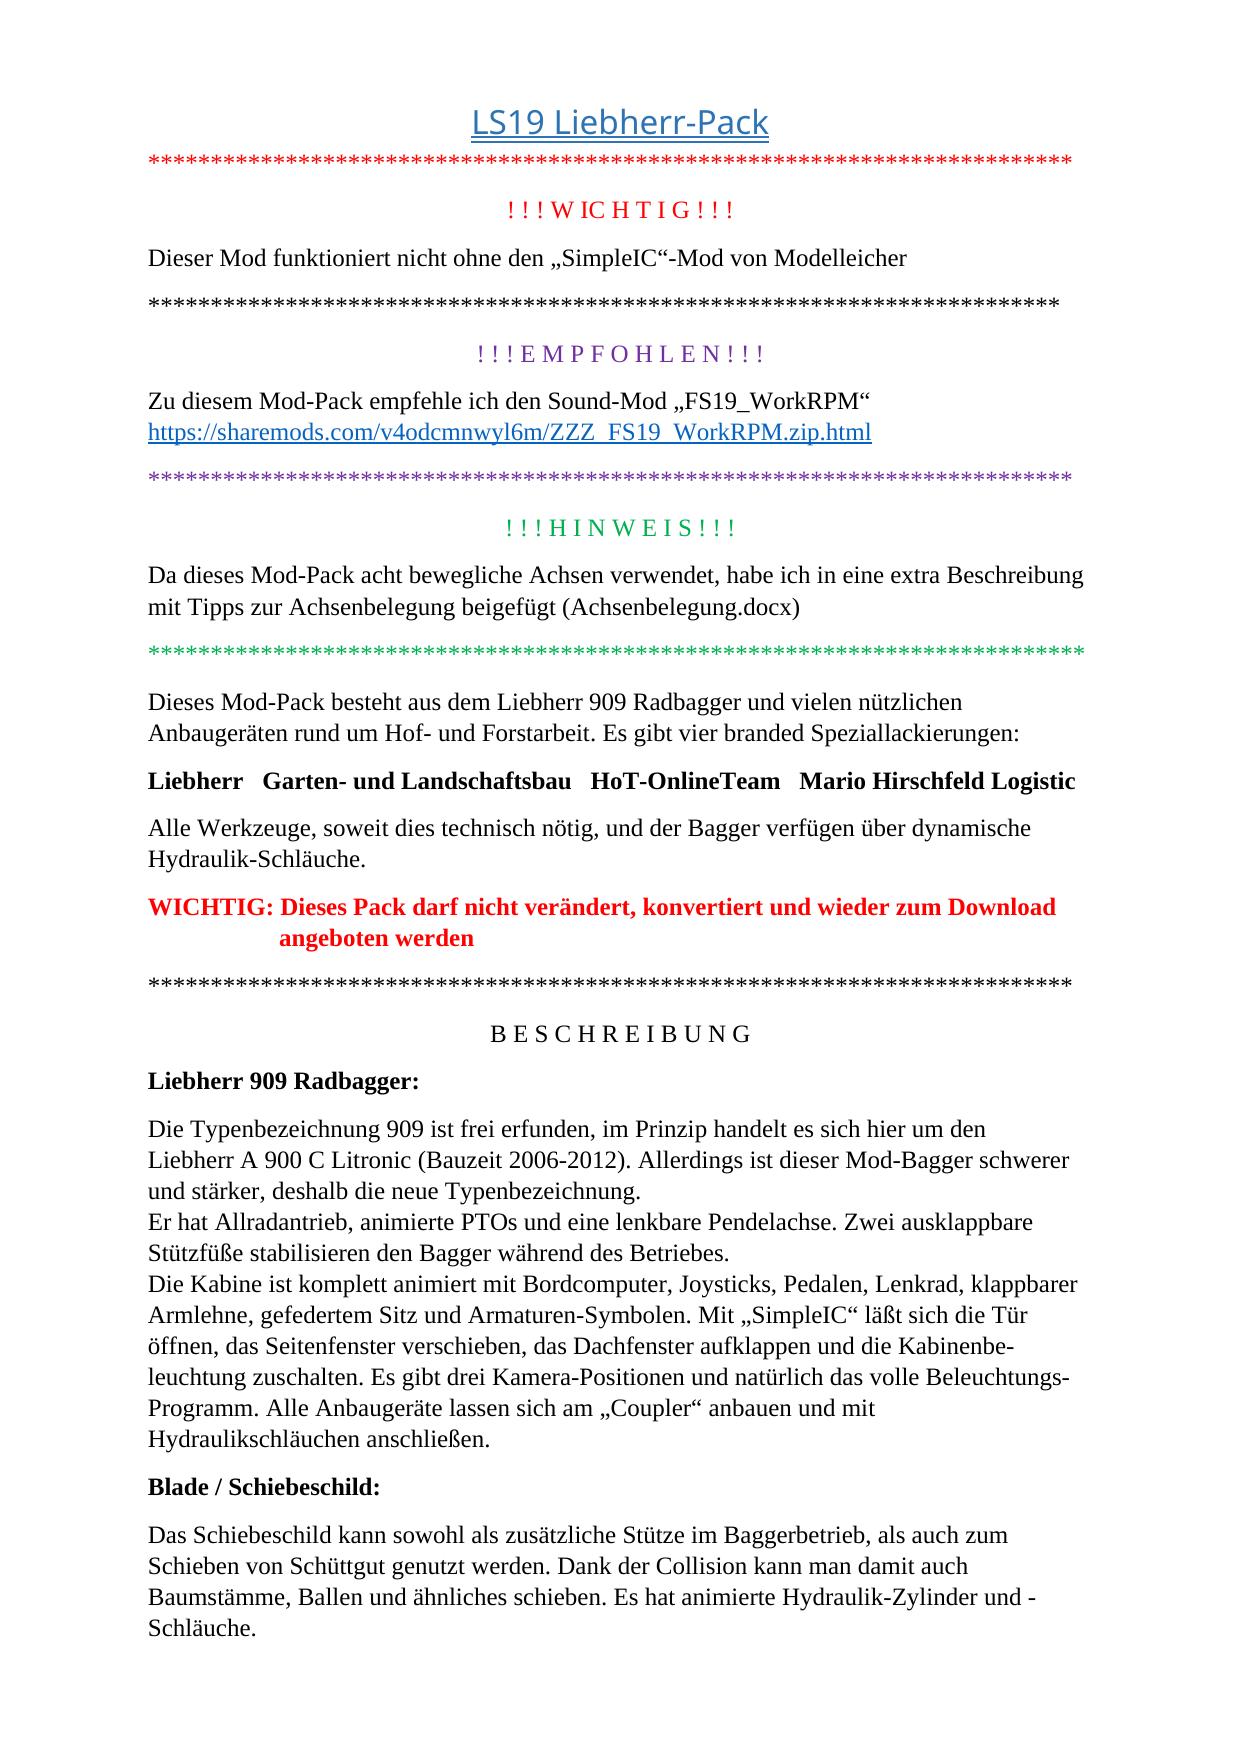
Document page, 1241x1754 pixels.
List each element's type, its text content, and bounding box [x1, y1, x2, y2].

text Da dieses Mod-Pack acht bewegliche Achsen verwendet, habe ich in eine extra Beschreibung mit Tipps zur Achsenbelegung beigefügt (Achsenbelegung.docx) [148, 561, 1093, 620]
text Dieser Mod funktioniert nicht ohne den „SimpleIC“-Mod von Modelleicher [148, 243, 1093, 272]
text ************************************************************************** [148, 465, 1093, 494]
text ************************************************************************** [148, 971, 1093, 1000]
text Die Typenbezeichnung 909 ist frei erfunden, im Prinzip handelt es sich hier um den Liebherr A 900 C Litronic (Bauzeit 2006-2012). Allerdings ist dieser Mod-Bagger schwerer und stärker, deshalb die neue Typenbezeichnung. Er hat Allradantrieb, animierte PTOs und eine lenkbare Pendelachse. Zwei ausklappbare Stützfüße stabilisieren den Bagger während des Betriebes. Die Kabine ist komplett animiert mit Bordcomputer, Joysticks, Pedalen, Lenkrad, klappbarer Armlehne, gefedertem Sitz und Armaturen-Symbolen. Mit „SimpleIC“ läßt sich die Tür öffnen, das Seitenfenster verschieben, das Dachfenster aufklappen und die Kabinenbe-leuchtung zuschalten. Es gibt drei Kamera-Positionen und natürlich das volle Beleuchtungs-Programm. Alle Anbaugeräte lassen sich am „Coupler“ anbauen und mit Hydraulikschläuchen anschließen. [148, 1114, 1093, 1453]
text Das Schiebeschild kann sowohl als zusätzliche Stütze im Baggerbetrieb, als auch zum Schieben von Schüttgut genutzt werden. Dank der Collision kann man damit auch Baumstämme, Ballen und ähnliches schieben. Es hat animierte Hydraulik-Zylinder und -Schläuche. [148, 1520, 1093, 1642]
text Liebherr 909 Radbagger: [148, 1066, 1093, 1095]
text Dieses Mod-Pack besteht aus dem Liebherr 909 Radbagger und vielen nützlichen Anbaugeräten rund um Hof- und Forstarbeit. Es gibt vier branded Speziallackierungen: [148, 687, 1093, 747]
text ! ! ! W IC H T I G ! ! ! [148, 196, 1093, 224]
text Blade / Schiebeschild: [148, 1472, 1093, 1501]
text B E S C H R E I B U N G [148, 1019, 1093, 1047]
text Zu diesem Mod-Pack empfehle ich den Sound-Mod „FS19_WorkRPM“ https://sharemods.com/v4odcmnwyl6m/ZZZ_FS19_WorkRPM.zip.html [148, 386, 1093, 446]
text ! ! ! E M P F O H L E N ! ! ! [148, 339, 1093, 367]
text WICHTIG: Dieses Pack darf nicht verändert, konvertiert und wieder zum Download angeboten werden [148, 892, 1093, 952]
text Liebherr Garten- und Landschaftsbau HoT-OnlineTeam Mario Hirschfeld Logistic [148, 766, 1093, 794]
text ************************************************************************** [148, 148, 1093, 177]
subtitle LS19 Liebherr-Pack [148, 99, 1093, 144]
text ************************************************************************* [148, 291, 1093, 320]
text *************************************************************************** [148, 639, 1093, 668]
text ! ! ! H I N W E I S ! ! ! [148, 513, 1093, 542]
text Alle Werkzeuge, soweit dies technisch nötig, und der Bagger verfügen über dynamische Hydraulik-Schläuche. [148, 813, 1093, 873]
